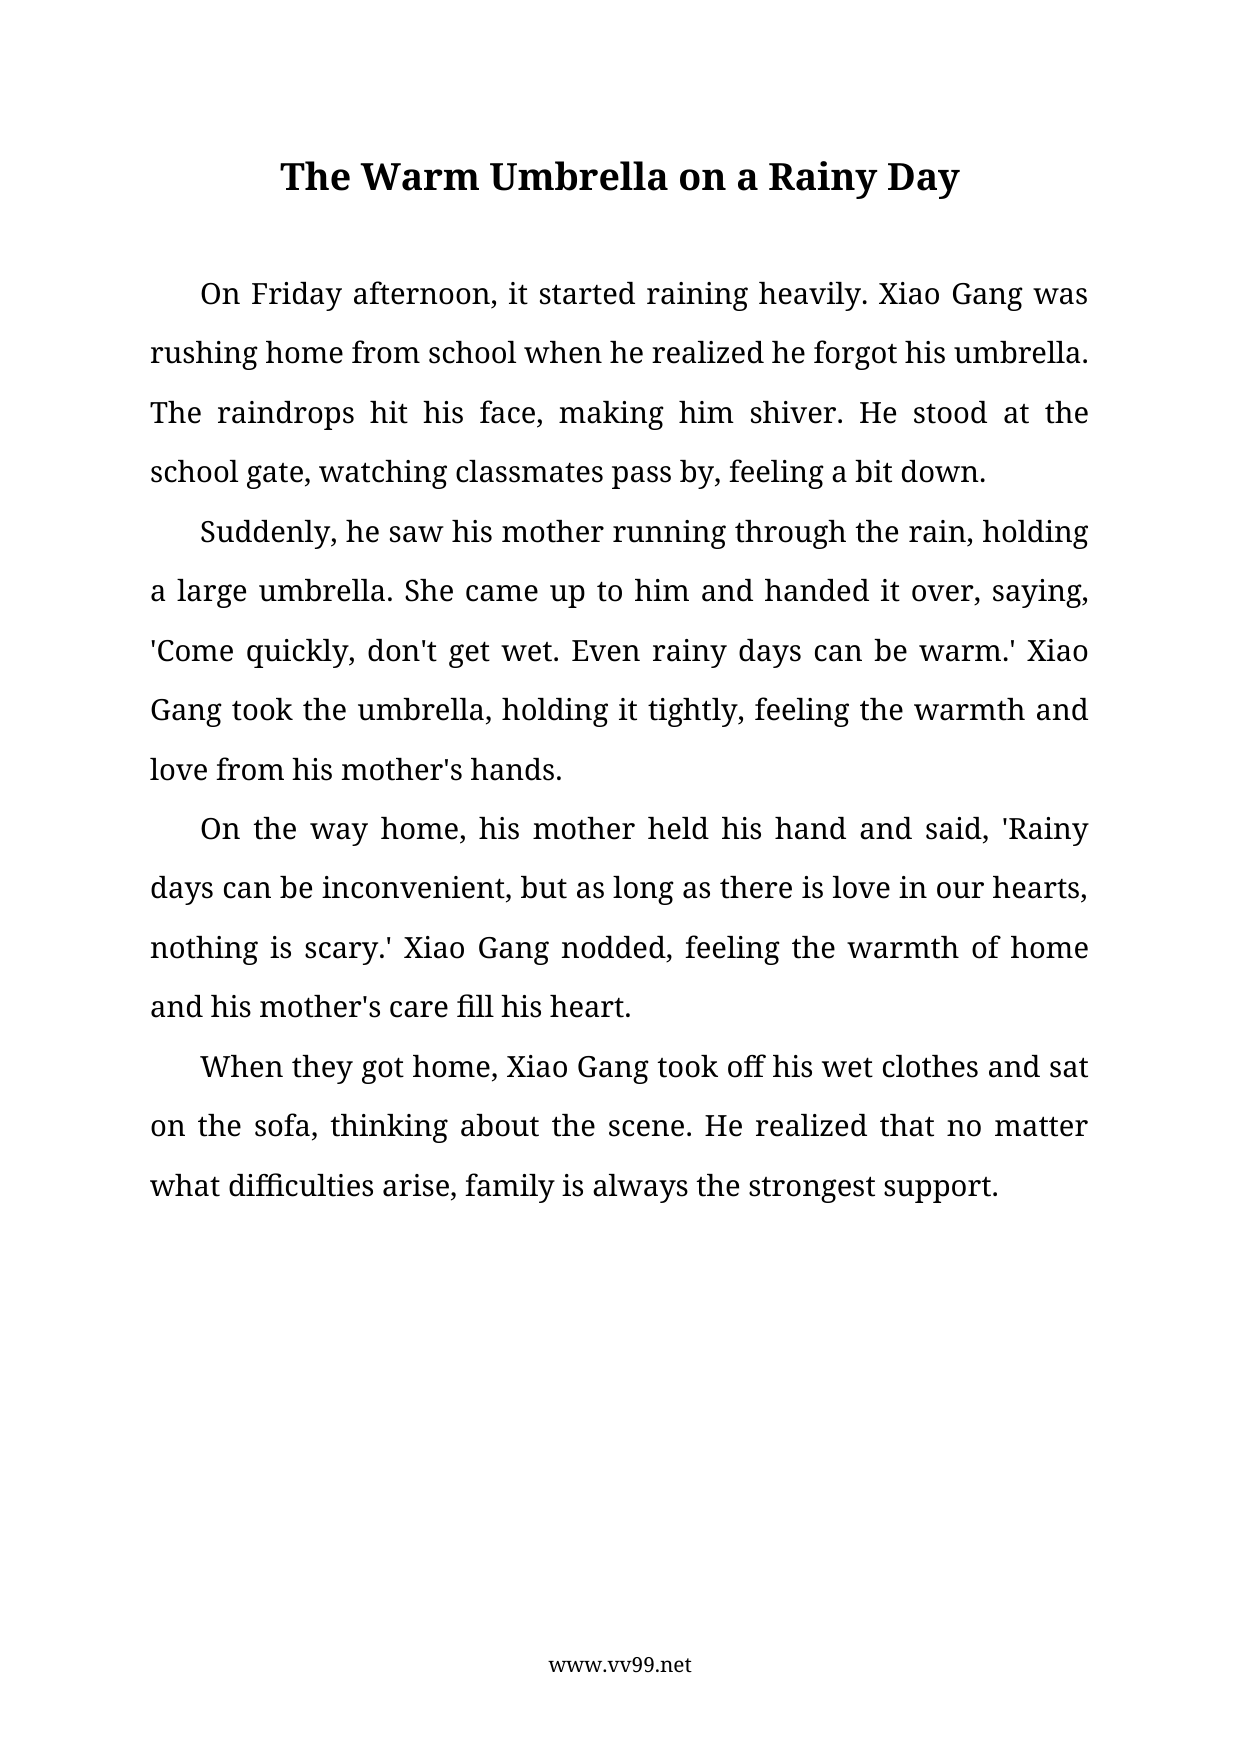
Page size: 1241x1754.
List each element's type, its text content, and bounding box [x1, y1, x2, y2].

text On the way home, his mother held his hand and said, 'Rainy days can be inconvenient, but as long as there is love in our hearts, nothing is scary.' Xiao Gang nodded, feeling the warmth of home and his mother's care fill his heart. [150, 808, 1090, 1026]
text Suddenly, he saw his mother running through the rain, holding a large umbrella. She came up to him and handed it over, saying, 'Come quickly, don't get wet. Even rainy days can be warm.' Xiao Gang took the umbrella, holding it tightly, feeling the warmth and love from his mother's hands. [150, 511, 1090, 788]
text On Friday afternoon, it started raining heavily. Xiao Gang was rushing home from school when he realized he forgot his umbrella. The raindrops hit his face, making him shiver. He stood at the school gate, watching classmates pass by, feeling a bit down. [150, 273, 1090, 491]
subtitle The Warm Umbrella on a Rainy Day [150, 150, 1090, 201]
text When they got home, Xiao Gang took off his wet clothes and sat on the sofa, thinking about the scene. He realized that no matter what difficulties arise, family is always the strongest support. [150, 1046, 1090, 1205]
